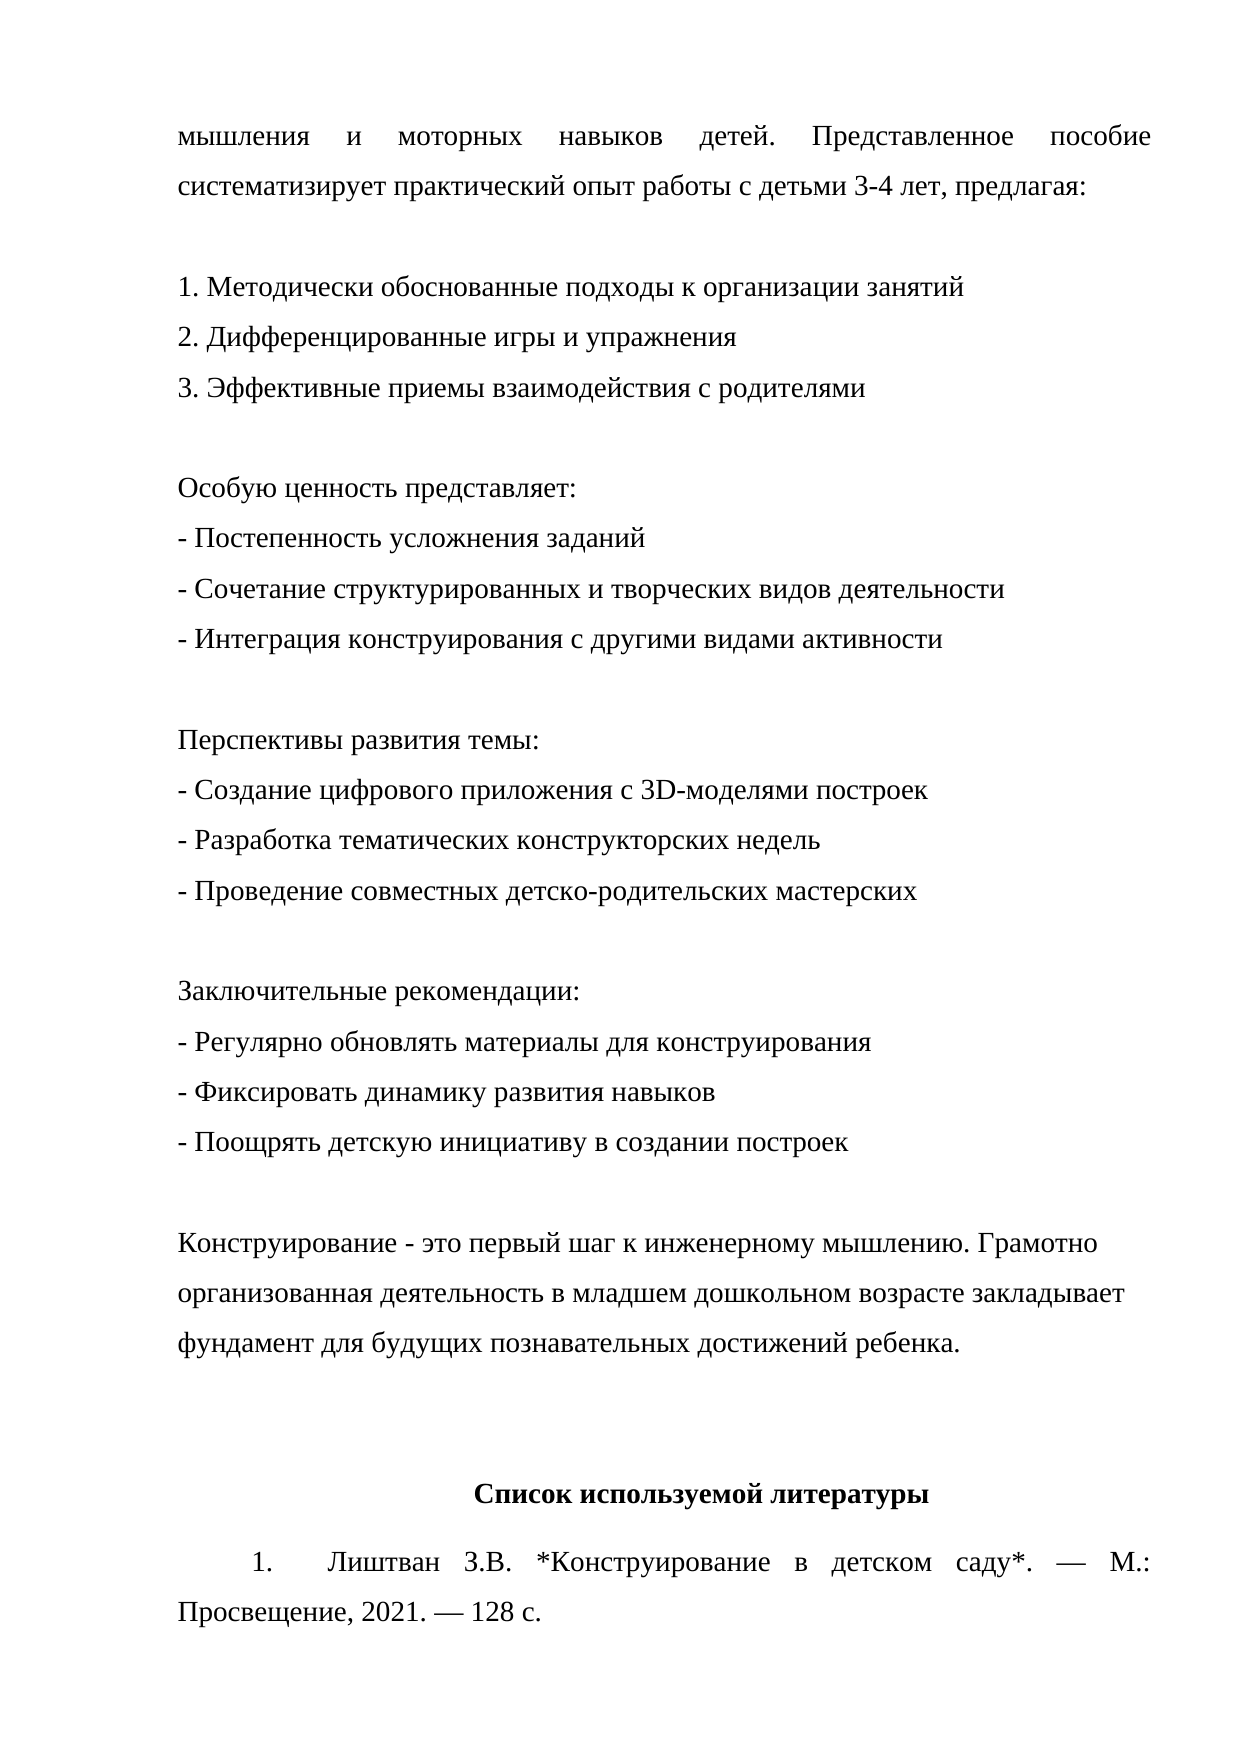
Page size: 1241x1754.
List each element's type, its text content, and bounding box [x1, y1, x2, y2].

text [177, 118, 1152, 202]
text 1. Методически обоснованные подходы к организации занятий 2. Дифференцированные игры и упражнения 3. Эффективные приемы взаимодействия с родителями Особую ценность представляет: - Постепенность усложнения заданий - Сочетание структурированных и творческих видов деятельности - Интеграция конструирования с другими видами активности Перспективы развития темы: - Создание цифрового приложения с 3D-моделями построек - Разработка тематических конструкторских недель - Проведение совместных детско-родительских мастерских Заключительные рекомендации: - Регулярно обновлять материалы для конструирования - Фиксировать динамику развития навыков - Поощрять детскую инициативу в создании построек Конструирование - это первый шаг к инженерному мышлению. Грамотно организованная деятельность в младшем дошкольном возрасте закладывает фундамент для будущих познавательных достижений ребенка. [177, 219, 1152, 1359]
list Лиштван З.В. *Конструирование в детском саду*. — М.: Просвещение, 2021. — 128 с. [177, 1544, 1152, 1627]
text Список используемой литературы [177, 1477, 1152, 1510]
